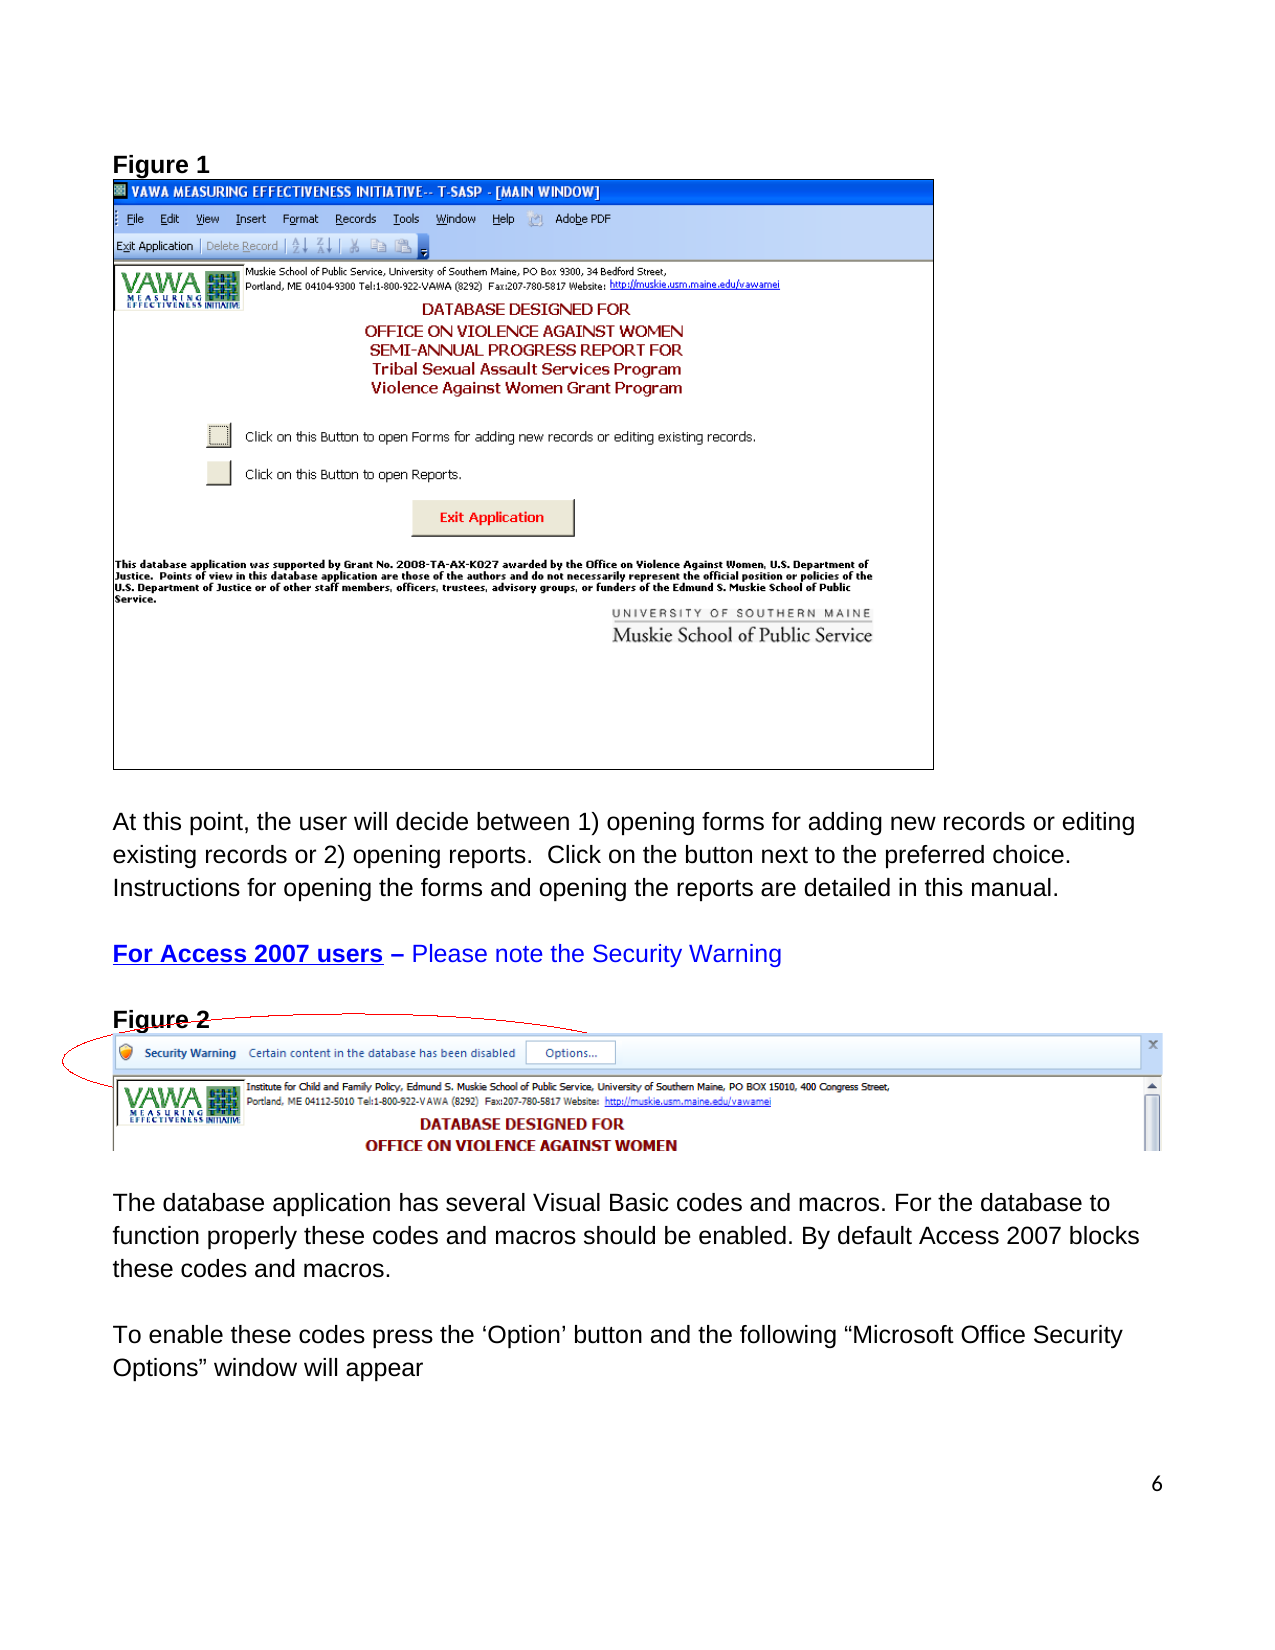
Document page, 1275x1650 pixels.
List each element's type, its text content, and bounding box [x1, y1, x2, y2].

picture [112, 1033, 1163, 1151]
text To enable these codes press the ‘Option’ button and the following “Microsoft Office Security Options” window will appear [112, 1320, 1162, 1382]
text Figure 1 [112, 150, 1162, 179]
text At this point, the user will decide between 1) opening forms for adding new records or editing existing records or 2) opening reports. Click on the button next to the preferred choice. Instructions for opening the forms and opening the reports are detailed in this manual. [112, 807, 1162, 902]
text For Access 2007 users – Please note the Security Warning [112, 939, 1162, 968]
text The database application has several Visual Basic codes and macros. For the database to function properly these codes and macros should be enabled. By default Access 2007 blocks these codes and macros. [112, 1188, 1162, 1283]
text Figure 2 [112, 1005, 1162, 1033]
picture [114, 180, 933, 769]
